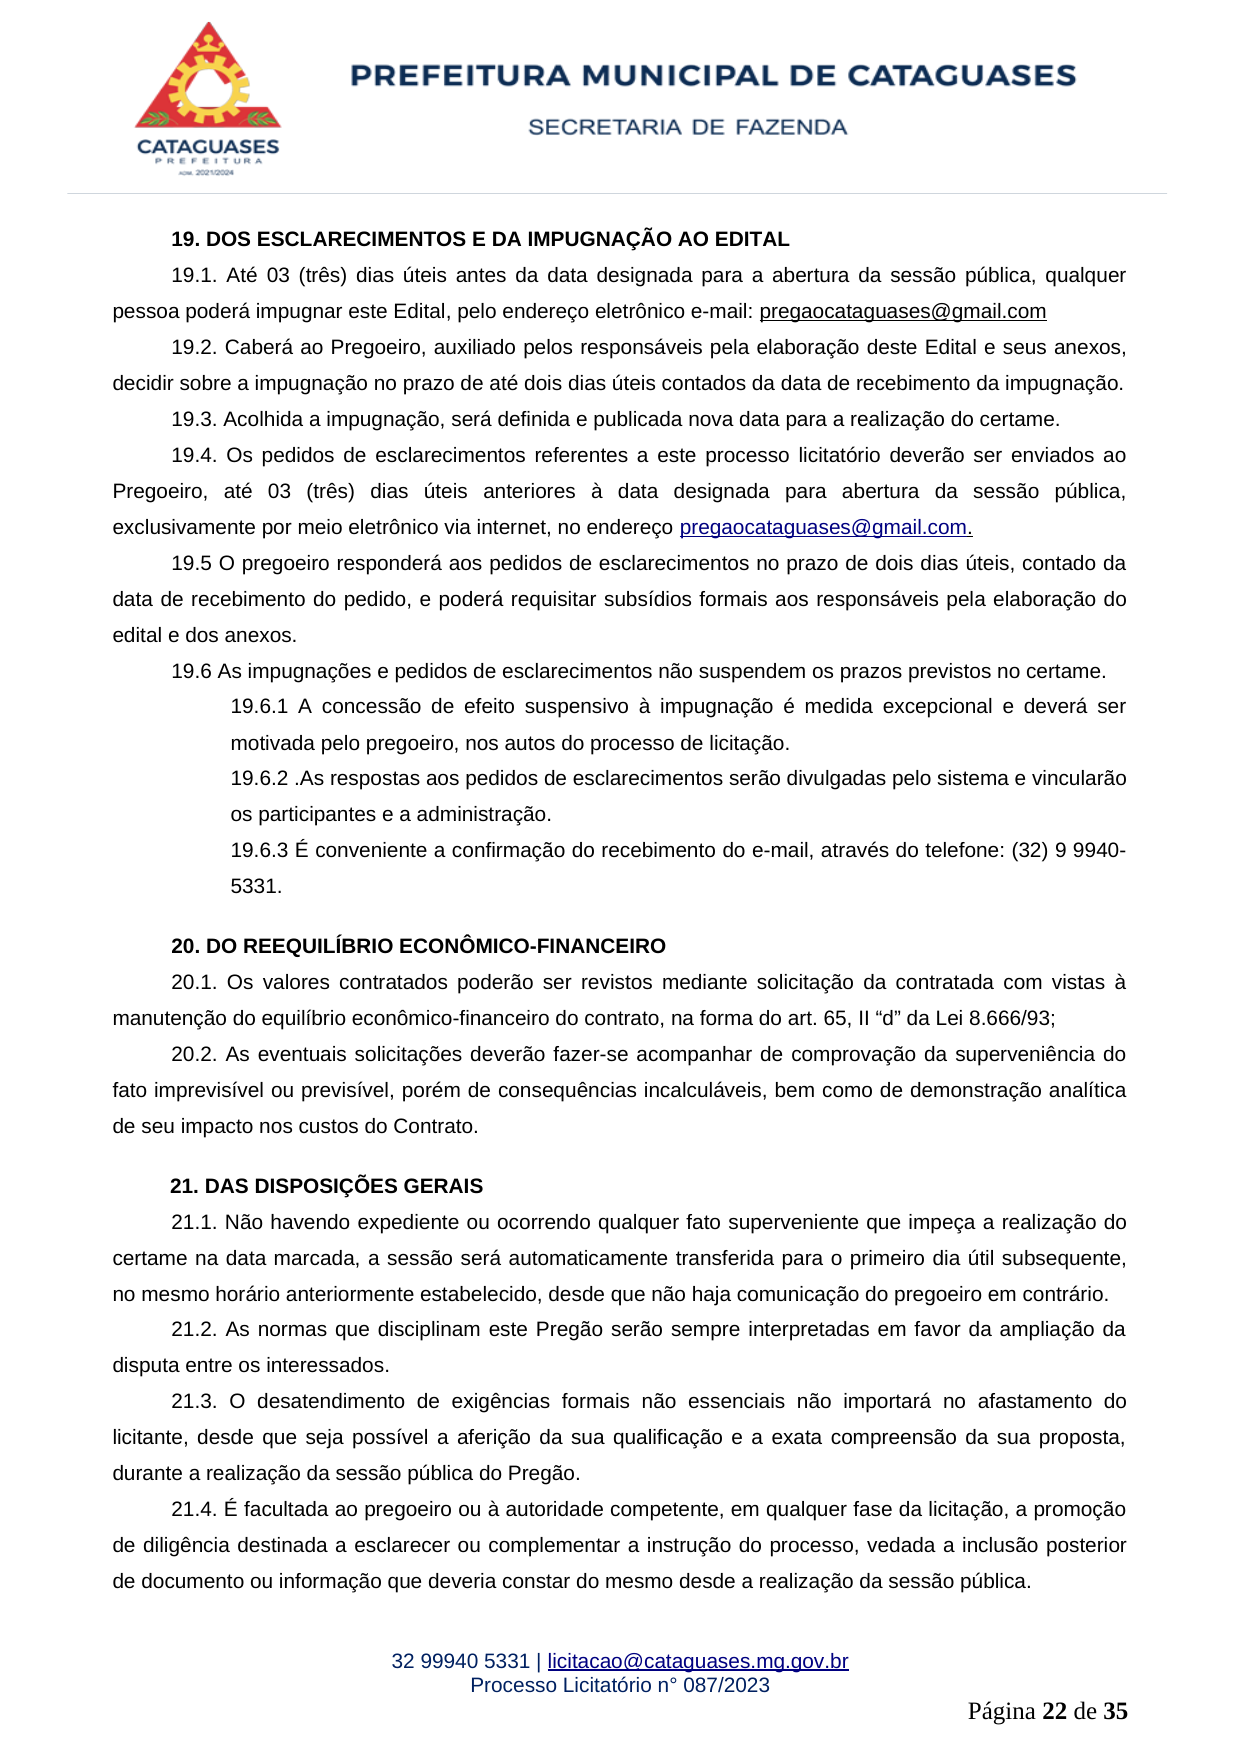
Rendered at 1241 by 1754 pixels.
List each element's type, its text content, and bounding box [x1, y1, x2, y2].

text 21.1. Não havendo expediente ou ocorrendo qualquer fato superveniente que impeça a realização do certame na data marcada, a sessão será automaticamente transferida para o primeiro dia útil subsequente, no mesmo horário anteriormente estabelecido, desde que não haja comunicação do pregoeiro em contrário. [112, 1209, 1128, 1305]
text 20. DO REEQUILÍBRIO ECONÔMICO-FINANCEIRO [171, 934, 1128, 958]
text 21.2. As normas que disciplinam este Pregão serão sempre interpretadas em favor da ampliação da disputa entre os interessados. [112, 1317, 1128, 1377]
text 20.2. As eventuais solicitações deverão fazer-se acompanhar de comprovação da superveniência do fato imprevisível ou previsível, porém de consequências incalculáveis, bem como de demonstração analítica de seu impacto nos custos do Contrato. [112, 1042, 1128, 1138]
text 19.5 O pregoeiro responderá aos pedidos de esclarecimentos no prazo de dois dias úteis, contado da data de recebimento do pedido, e poderá requisitar subsídios formais aos responsáveis pela elaboração do edital e dos anexos. [112, 551, 1128, 646]
text 19.4. Os pedidos de esclarecimentos referentes a este processo licitatório deverão ser enviados ao Pregoeiro, até 03 (três) dias úteis anteriores à data designada para abertura da sessão pública, exclusivamente por meio eletrônico via internet, no endereço pregaocataguases@gmail.com. [112, 443, 1128, 539]
text 21.3. O desatendimento de exigências formais não essenciais não importará no afastamento do licitante, desde que seja possível a aferição da sua qualificação e a exata compreensão da sua proposta, durante a realização da sessão pública do Pregão. [112, 1389, 1128, 1485]
text 20.1. Os valores contratados poderão ser revistos mediante solicitação da contratada com vistas à manutenção do equilíbrio econômico-financeiro do contrato, na forma do art. 65, II “d” da Lei 8.666/93; [112, 970, 1128, 1030]
text 19.3. Acolhida a impugnação, será definida e publicada nova data para a realização do certame. [112, 407, 1128, 431]
text 19.2. Caberá ao Pregoeiro, auxiliado pelos responsáveis pela elaboração deste Edital e seus anexos, decidir sobre a impugnação no prazo de até dois dias úteis contados da data de recebimento da impugnação. [112, 335, 1128, 395]
picture [67, 21, 1168, 193]
text 19.6.1 A concessão de efeito suspensivo à impugnação é medida excepcional e deverá ser motivada pelo pregoeiro, nos autos do processo de licitação. [230, 694, 1128, 754]
text 19. DOS ESCLARECIMENTOS E DA IMPUGNAÇÃO AO EDITAL [112, 227, 1128, 251]
text 19.1. Até 03 (três) dias úteis antes da data designada para a abertura da sessão pública, qualquer pessoa poderá impugnar este Edital, pelo endereço eletrônico e-mail: pregaocataguases@gmail.com [112, 263, 1128, 323]
text 19.6 As impugnações e pedidos de esclarecimentos não suspendem os prazos previstos no certame. [171, 658, 1128, 682]
text 21.4. É facultada ao pregoeiro ou à autoridade competente, em qualquer fase da licitação, a promoção de diligência destinada a esclarecer ou complementar a instrução do processo, vedada a inclusão posterior de documento ou informação que deveria constar do mesmo desde a realização da sessão pública. [112, 1497, 1128, 1593]
text 21. DAS DISPOSIÇÕES GERAIS [112, 1173, 1128, 1197]
text 19.6.2 .As respostas aos pedidos de esclarecimentos serão divulgadas pelo sistema e vincularão os participantes e a administração. [230, 766, 1128, 826]
text 19.6.3 É conveniente a confirmação do recebimento do e-mail, através do telefone: (32) 9 9940-5331. [230, 838, 1128, 898]
